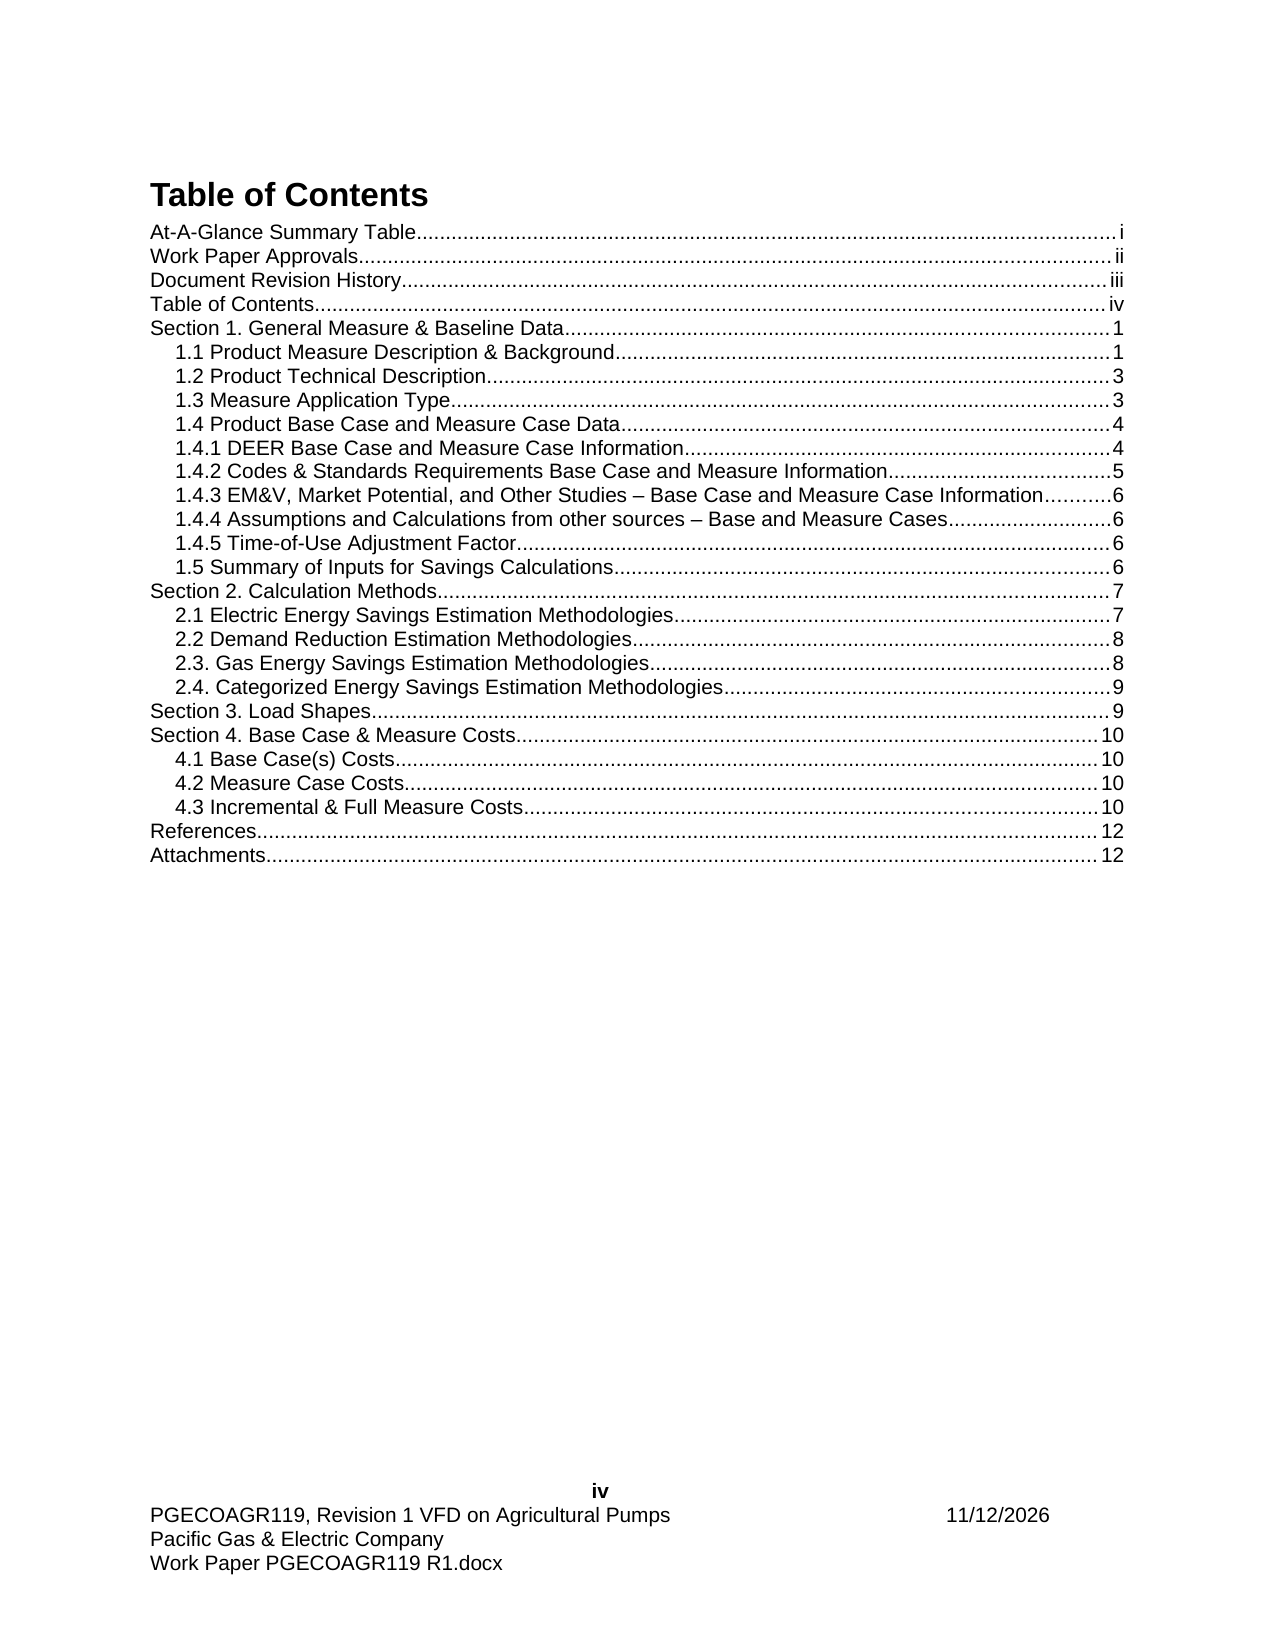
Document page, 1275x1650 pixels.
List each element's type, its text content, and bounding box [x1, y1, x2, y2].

text 1.4.5 Time-of-Use Adjustment Factor 6 [175, 531, 1125, 555]
text 2.4. Categorized Energy Savings Estimation Methodologies 9 [175, 675, 1125, 699]
text 1.2 Product Technical Description 3 [175, 363, 1125, 387]
text 2.1 Electric Energy Savings Estimation Methodologies 7 [175, 603, 1125, 627]
text 4.3 Incremental & Full Measure Costs 10 [175, 795, 1125, 819]
text 1.4.4 Assumptions and Calculations from other sources – Base and Measure Cases 6 [175, 507, 1125, 531]
text 2.3. Gas Energy Savings Estimation Methodologies 8 [175, 651, 1125, 675]
text Section 2. Calculation Methods 7 [150, 579, 1125, 603]
text 1.4.1 DEER Base Case and Measure Case Information 4 [175, 435, 1125, 459]
text 4.1 Base Case(s) Costs 10 [175, 747, 1125, 771]
text 4.2 Measure Case Costs 10 [175, 771, 1125, 795]
text 1.4.2 Codes & Standards Requirements Base Case and Measure Information 5 [175, 459, 1125, 483]
text Section 4. Base Case & Measure Costs 10 [150, 723, 1125, 747]
text 1.4.3 EM&V, Market Potential, and Other Studies – Base Case and Measure Case Information 6 [175, 483, 1125, 507]
text References 12 [150, 819, 1125, 843]
text Section 3. Load Shapes 9 [150, 699, 1125, 723]
text Work Paper Approvals ii [150, 244, 1125, 268]
text 1.5 Summary of Inputs for Savings Calculations 6 [175, 555, 1125, 579]
text Section 1. General Measure & Baseline Data 1 [150, 316, 1125, 339]
text 1.4 Product Base Case and Measure Case Data 4 [175, 411, 1125, 435]
text Document Revision History iii [150, 268, 1125, 292]
text 1.3 Measure Application Type 3 [175, 387, 1125, 411]
text Table of Contents iv [150, 292, 1125, 316]
text At-A-Glance Summary Table i [150, 220, 1125, 244]
text 1.1 Product Measure Description & Background 1 [175, 339, 1125, 363]
text 2.2 Demand Reduction Estimation Methodologies 8 [175, 627, 1125, 651]
subtitle Table of Contents [150, 175, 1125, 213]
text Attachments 12 [150, 843, 1125, 867]
